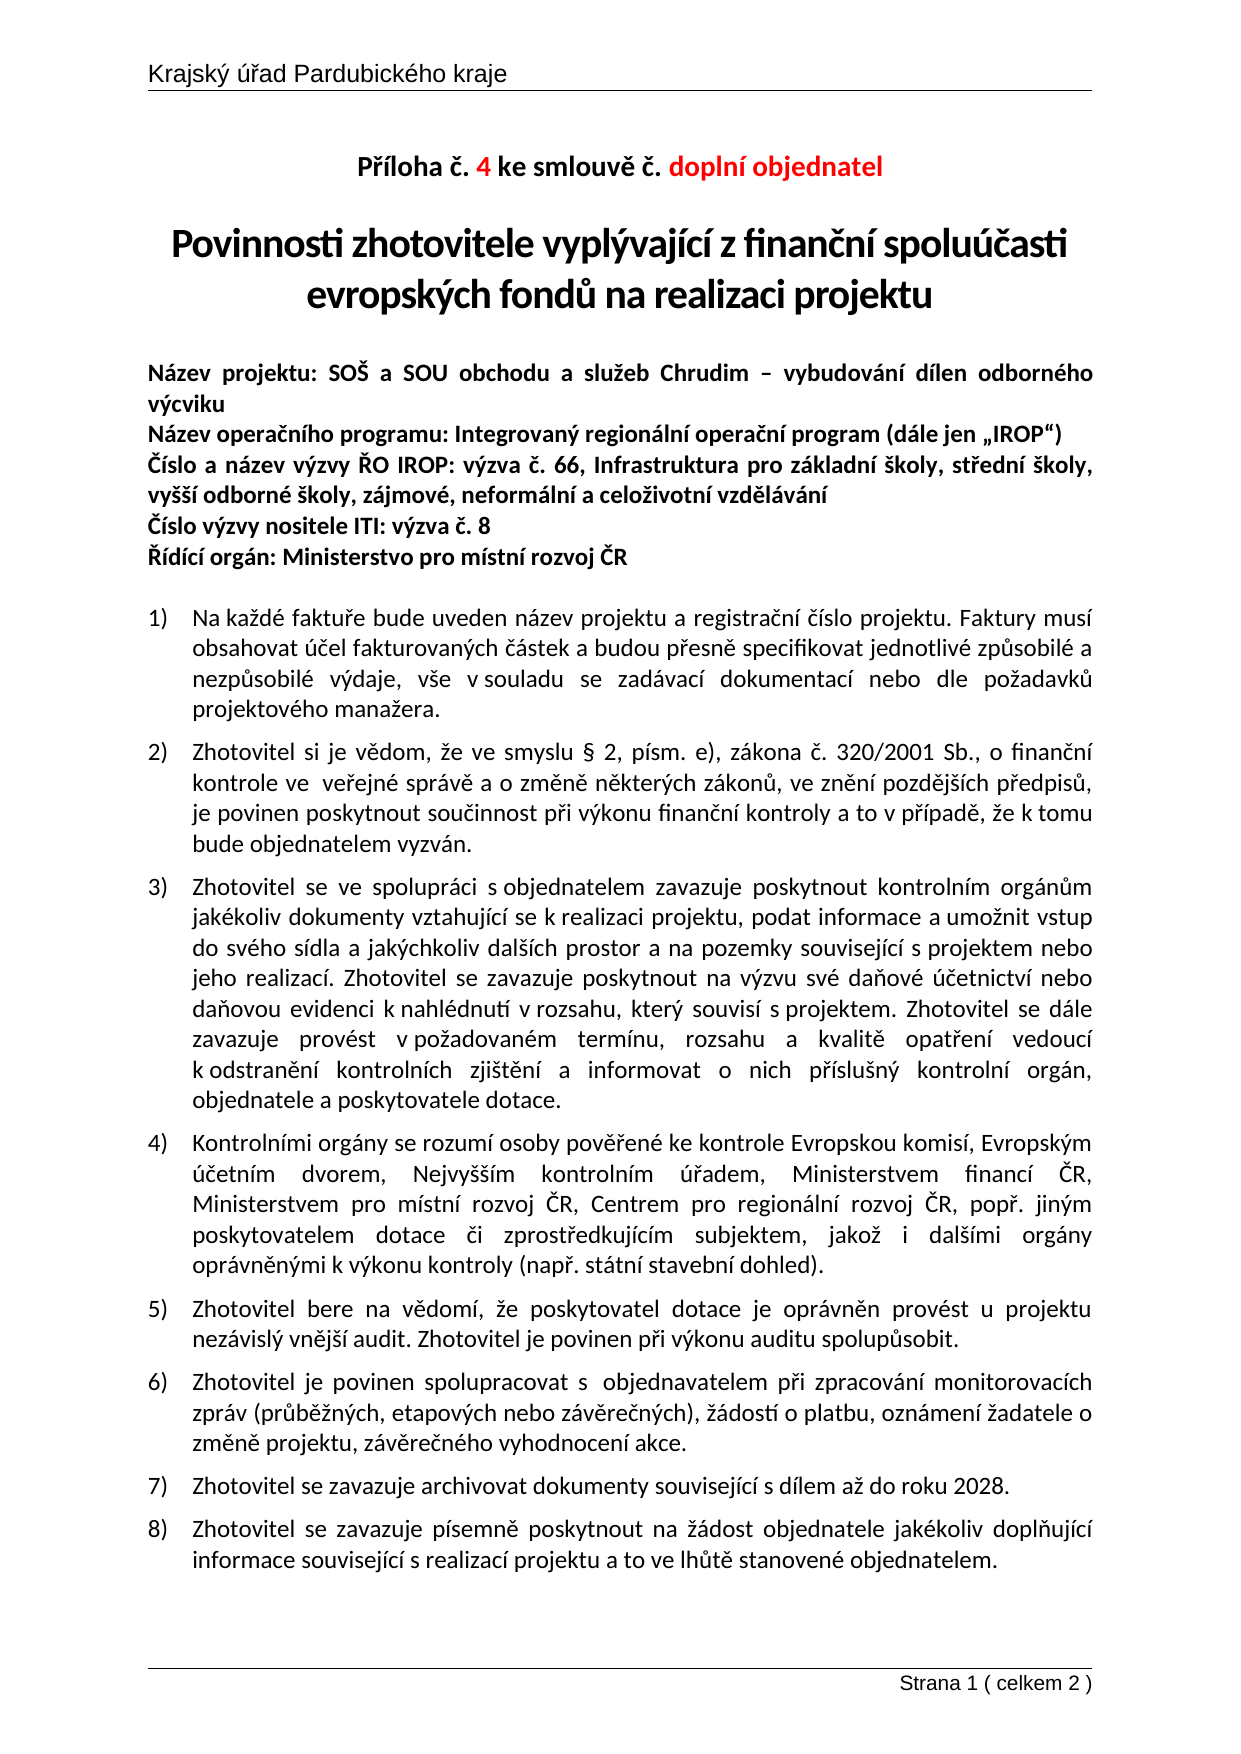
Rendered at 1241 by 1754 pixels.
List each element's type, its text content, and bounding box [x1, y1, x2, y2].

list Na každé faktuře bude uveden název projektu a registrační číslo projektu. Faktury musí obsahovat účel fakturovaných částek a budou přesně specifikovat jednotlivé způsobilé a nezpůsobilé výdaje, vše v souladu se zadávací dokumentací nebo dle požadavků projektového manažera. [148, 602, 1092, 724]
text Řídící orgán: Ministerstvo pro místní rozvoj ČR [148, 541, 1095, 571]
list Zhotovitel se zavazuje archivovat dokumenty související s dílem až do roku 2028. [148, 1470, 1092, 1501]
list Zhotovitel si je vědom, že ve smyslu § 2, písm. e), zákona č. 320/2001 Sb., o finanční kontrole ve veřejné správě a o změně některých zákonů, ve znění pozdějších předpisů, je povinen poskytnout součinnost při výkonu finanční kontroly a to v případě, že k tomu bude objednatelem vyzván. [148, 736, 1092, 858]
list Zhotovitel je povinen spolupracovat s objednavatelem při zpracování monitorovacích zpráv (průběžných, etapových nebo závěrečných), žádostí o platbu, oznámení žadatele o změně projektu, závěrečného vyhodnocení akce. [148, 1366, 1092, 1458]
list Zhotovitel se ve spolupráci s objednatelem zavazuje poskytnout kontrolním orgánům jakékoliv dokumenty vztahující se k realizaci projektu, podat informace a umožnit vstup do svého sídla a jakýchkoliv dalších prostor a na pozemky související s projektem nebo jeho realizací. Zhotovitel se zavazuje poskytnout na výzvu své daňové účetnictví nebo daňovou evidenci k nahlédnutí v rozsahu, který souvisí s projektem. Zhotovitel se dále zavazuje provést v požadovaném termínu, rozsahu a kvalitě opatření vedoucí k odstranění kontrolních zjištění a informovat o nich příslušný kontrolní orgán, objednatele a poskytovatele dotace. [148, 871, 1092, 1115]
text Název projektu: SOŠ a SOU obchodu a služeb Chrudim – vybudování dílen odborného výcviku [148, 358, 1095, 419]
text Číslo výzvy nositele ITI: výzva č. 8 [148, 510, 1095, 541]
text Číslo a název výzvy ŘO IROP: výzva č. 66, Infrastruktura pro základní školy, střední školy, vyšší odborné školy, zájmové, neformální a celoživotní vzdělávání [148, 449, 1095, 510]
title evropských fondů na realizaci projektu [148, 268, 1092, 319]
text Název operačního programu: Integrovaný regionální operační program (dále jen „IROP“) [148, 419, 1095, 449]
list Kontrolními orgány se rozumí osoby pověřené ke kontrole Evropskou komisí, Evropským účetním dvorem, Nejvyšším kontrolním úřadem, Ministerstvem financí ČR, Ministerstvem pro místní rozvoj ČR, Centrem pro regionální rozvoj ČR, popř. jiným poskytovatelem dotace či zprostředkujícím subjektem, jakož i dalšími orgány oprávněnými k výkonu kontroly (např. státní stavební dohled). [148, 1128, 1092, 1280]
title Povinnosti zhotovitele vyplývající z finanční spoluúčasti [148, 217, 1092, 268]
list Zhotovitel bere na vědomí, že poskytovatel dotace je oprávněn provést u projektu nezávislý vnější audit. Zhotovitel je povinen při výkonu auditu spolupůsobit. [148, 1293, 1092, 1354]
list Zhotovitel se zavazuje písemně poskytnout na žádost objednatele jakékoliv doplňující informace související s realizací projektu a to ve lhůtě stanovené objednatelem. [148, 1513, 1092, 1574]
text Příloha č. 4 ke smlouvě č. doplní objednatel [148, 148, 1092, 183]
